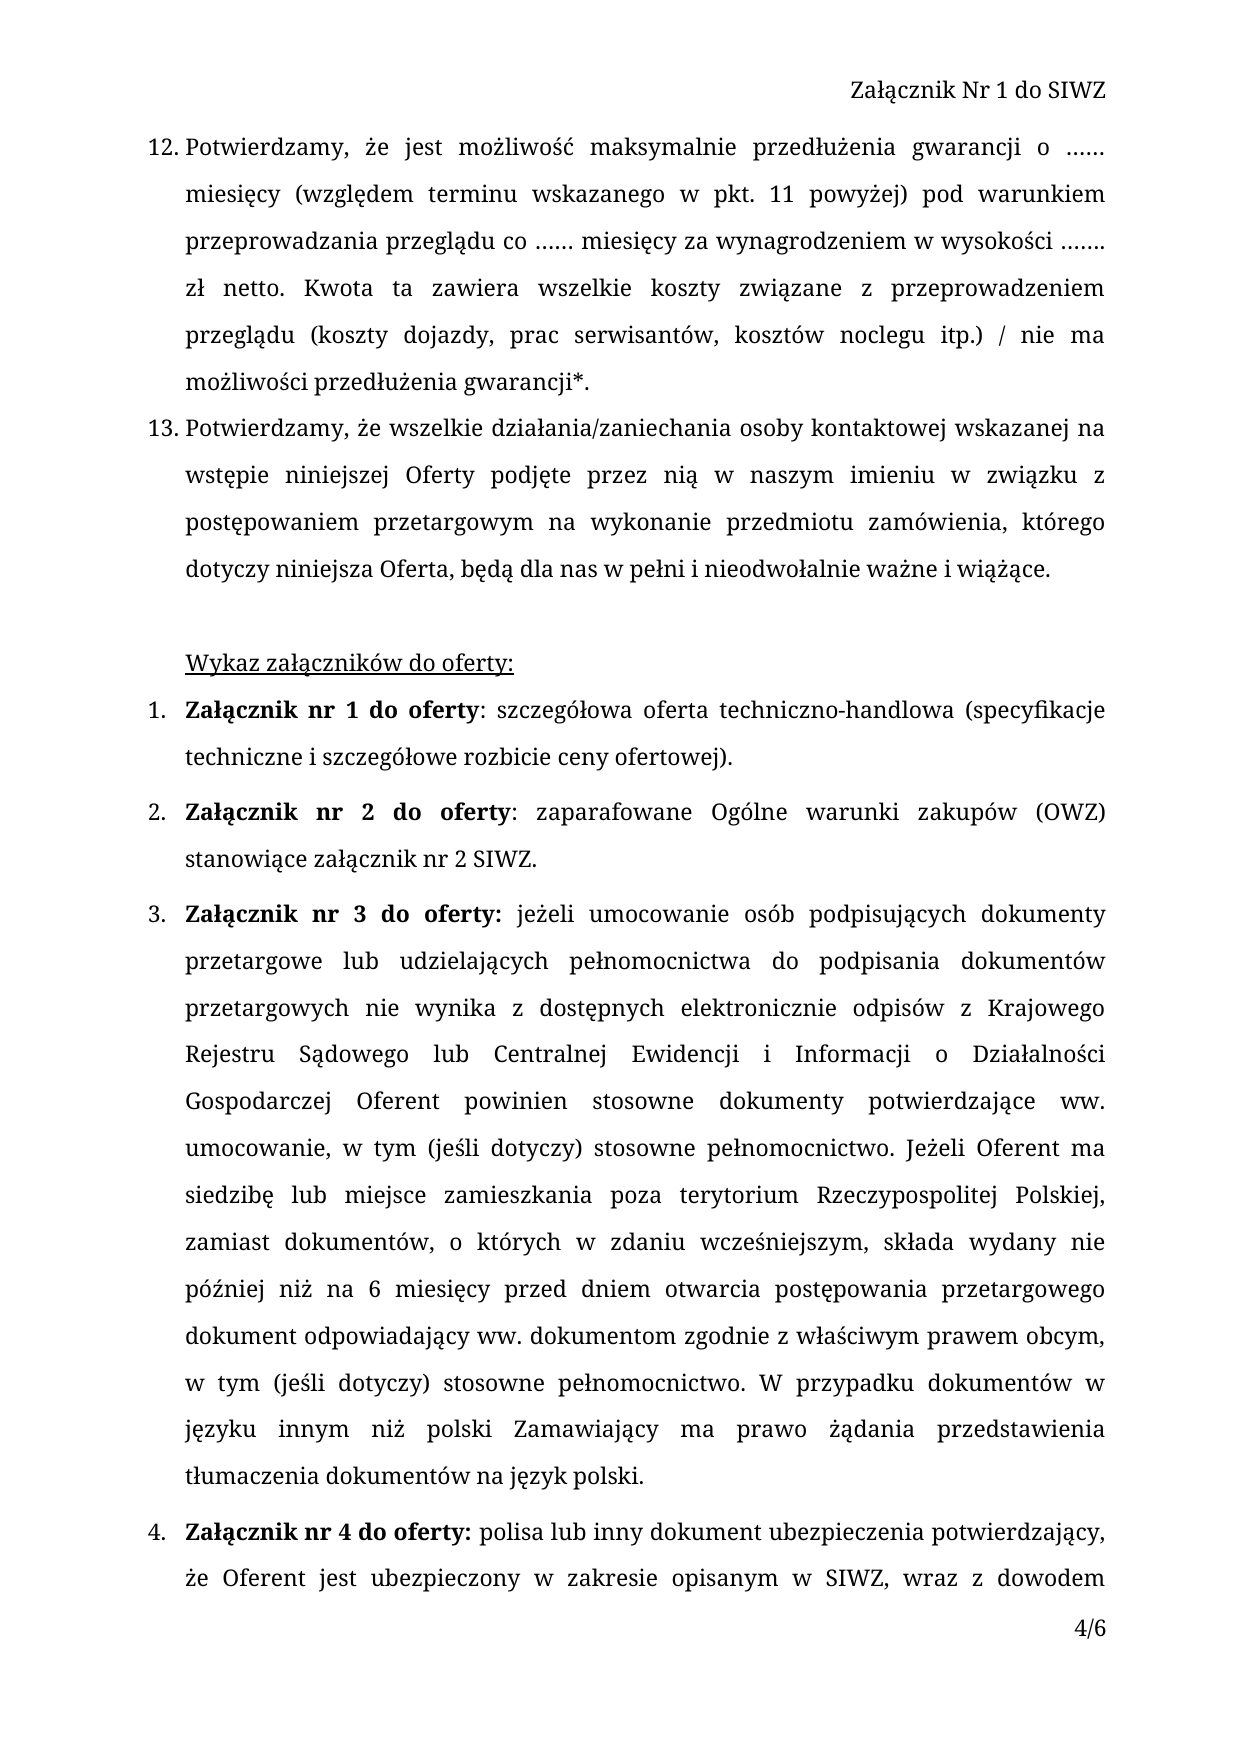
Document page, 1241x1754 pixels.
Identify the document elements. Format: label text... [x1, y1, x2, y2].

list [148, 1515, 1106, 1593]
list Załącznik nr 3 do oferty: jeżeli umocowanie osób podpisujących dokumenty przetargowe lub udzielających pełnomocnictwa do podpisania dokumentów przetargowych nie wynika z dostępnych elektronicznie odpisów z Krajowego Rejestru Sądowego lub Centralnej Ewidencji i Informacji o Działalności Gospodarczej Oferent powinien stosowne dokumenty potwierdzające ww. umocowanie, w tym (jeśli dotyczy) stosowne pełnomocnictwo. Jeżeli Oferent ma siedzibę lub miejsce zamieszkania poza terytorium Rzeczypospolitej Polskiej, zamiast dokumentów, o których w zdaniu wcześniejszym, składa wydany nie później niż na 6 miesięcy przed dniem otwarcia postępowania przetargowego dokument odpowiadający ww. dokumentom zgodnie z właściwym prawem obcym, w tym (jeśli dotyczy) stosowne pełnomocnictwo. W przypadku dokumentów w języku innym niż polski Zamawiający ma prawo żądania przedstawienia tłumaczenia dokumentów na język polski. [148, 898, 1106, 1491]
text Wykaz załączników do oferty: [185, 647, 1106, 678]
list Potwierdzamy, że wszelkie działania/zaniechania osoby kontaktowej wskazanej na wstępie niniejszej Oferty podjęte przez nią w naszym imieniu w związku z postępowaniem przetargowym na wykonanie przedmiotu zamówienia, którego dotyczy niniejsza Oferta, będą dla nas w pełni i nieodwołalnie ważne i wiążące. [148, 412, 1106, 584]
list Załącznik nr 2 do oferty: zaparafowane Ogólne warunki zakupów (OWZ) stanowiące załącznik nr 2 SIWZ. [148, 796, 1106, 874]
list Potwierdzamy, że jest możliwość maksymalnie przedłużenia gwarancji o …… miesięcy (względem terminu wskazanego w pkt. 11 powyżej) pod warunkiem przeprowadzania przeglądu co …… miesięcy za wynagrodzeniem w wysokości ……. zł netto. Kwota ta zawiera wszelkie koszty związane z przeprowadzeniem przeglądu (koszty dojazdy, prac serwisantów, kosztów noclegu itp.) / nie ma możliwości przedłużenia gwarancji*. [148, 131, 1106, 397]
list Załącznik nr 1 do oferty: szczegółowa oferta techniczno-handlowa (specyfikacje techniczne i szczegółowe rozbicie ceny ofertowej). [148, 693, 1106, 772]
